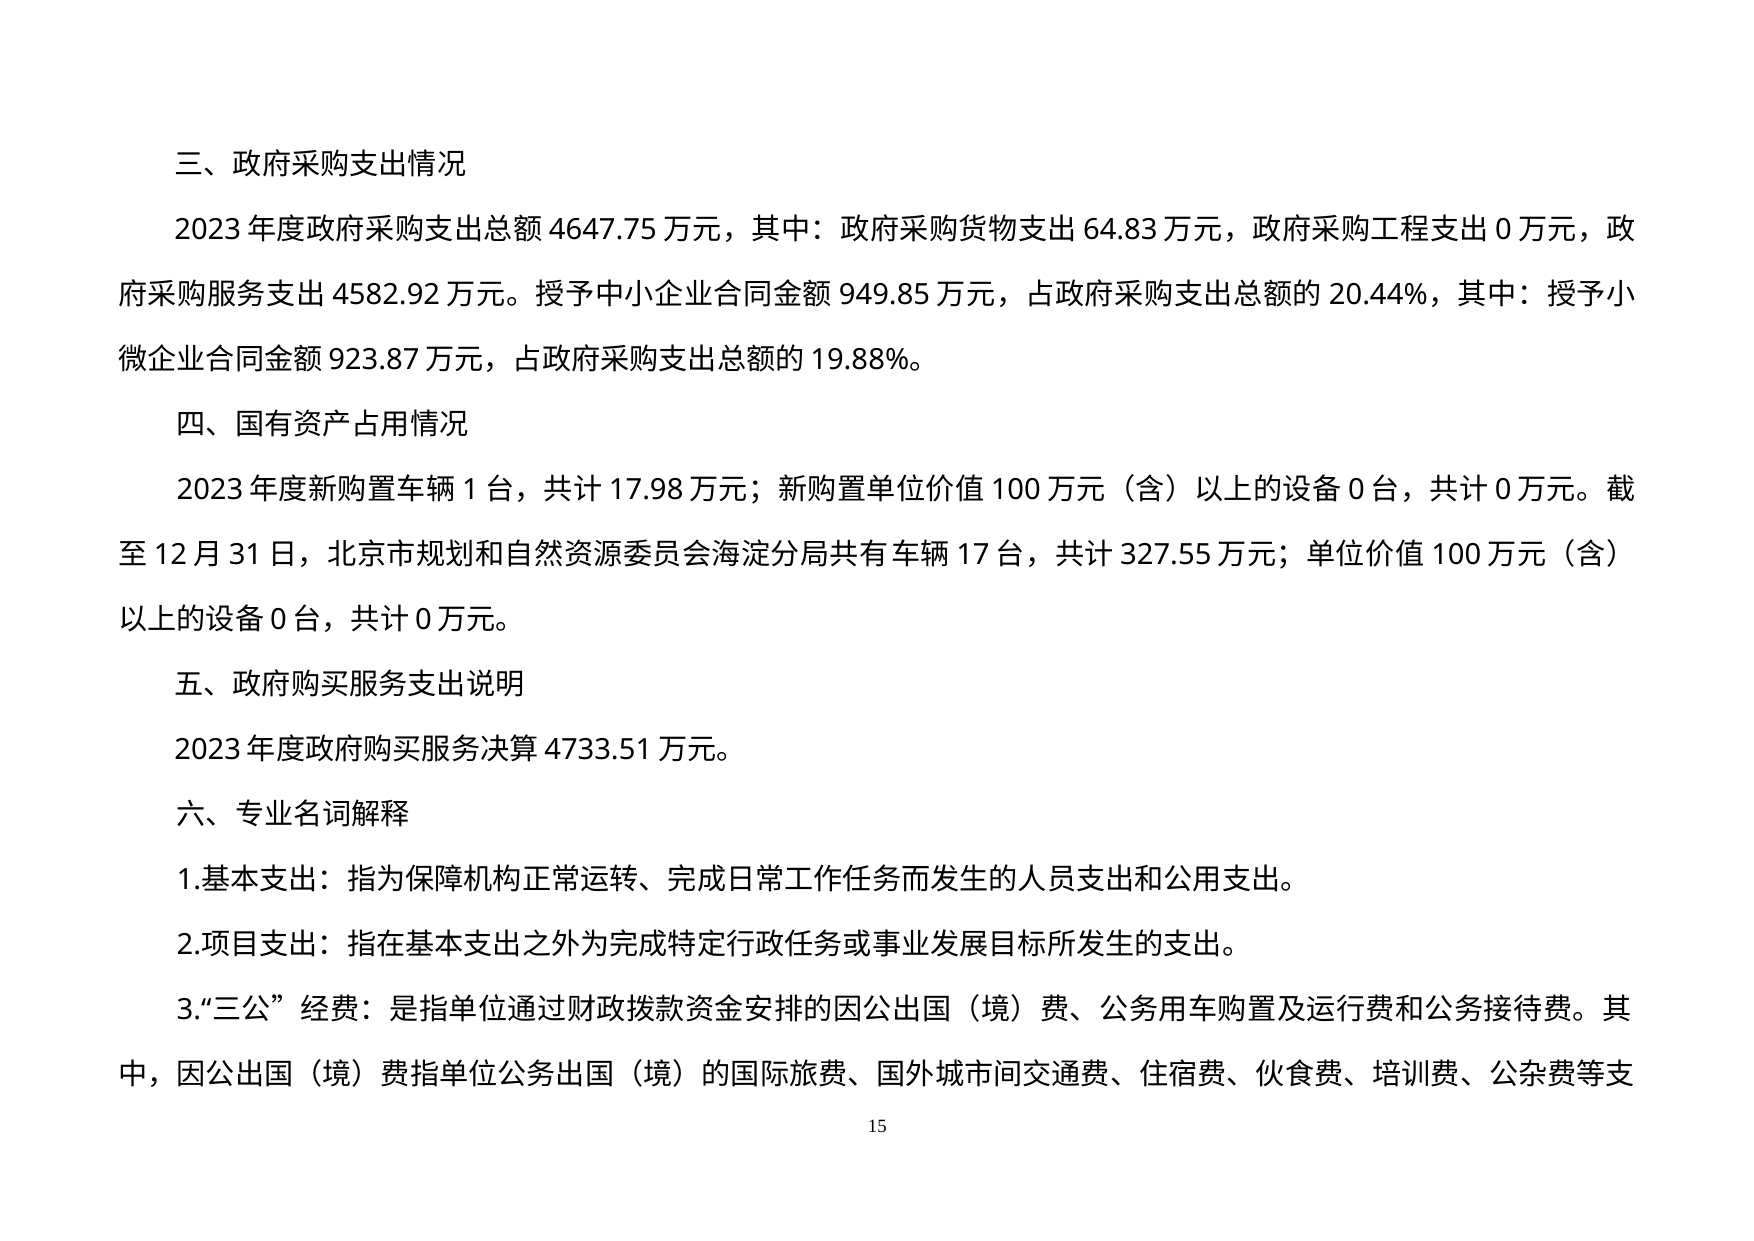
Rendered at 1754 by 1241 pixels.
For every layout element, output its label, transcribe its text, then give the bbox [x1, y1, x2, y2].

text 三、政府采购支出情况 [174, 129, 1636, 194]
text 2023年度政府购买服务决算4733.51万元。 [118, 714, 1636, 779]
text 四、国有资产占用情况 [118, 389, 1636, 454]
text 五、政府购买服务支出说明 [118, 649, 1636, 714]
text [118, 974, 1636, 1104]
text 2.项目支出：指在基本支出之外为完成特定行政任务或事业发展目标所发生的支出。 [118, 909, 1636, 974]
text 六、专业名词解释 [118, 779, 1636, 844]
text 2023年度新购置车辆1台，共计17.98万元；新购置单位价值100万元（含）以上的设备0台，共计0万元。截至12月31日，北京市规划和自然资源委员会海淀分局共有车辆17台，共计327.55万元；单位价值100万元（含）以上的设备0台，共计0万元。 [118, 454, 1636, 649]
text 2023年度政府采购支出总额4647.75万元，其中：政府采购货物支出64.83万元，政府采购工程支出0万元，政府采购服务支出4582.92万元。授予中小企业合同金额949.85万元，占政府采购支出总额的20.44%，其中：授予小微企业合同金额923.87万元，占政府采购支出总额的19.88%。 [118, 194, 1636, 389]
text 1.基本支出：指为保障机构正常运转、完成日常工作任务而发生的人员支出和公用支出。 [118, 844, 1636, 909]
